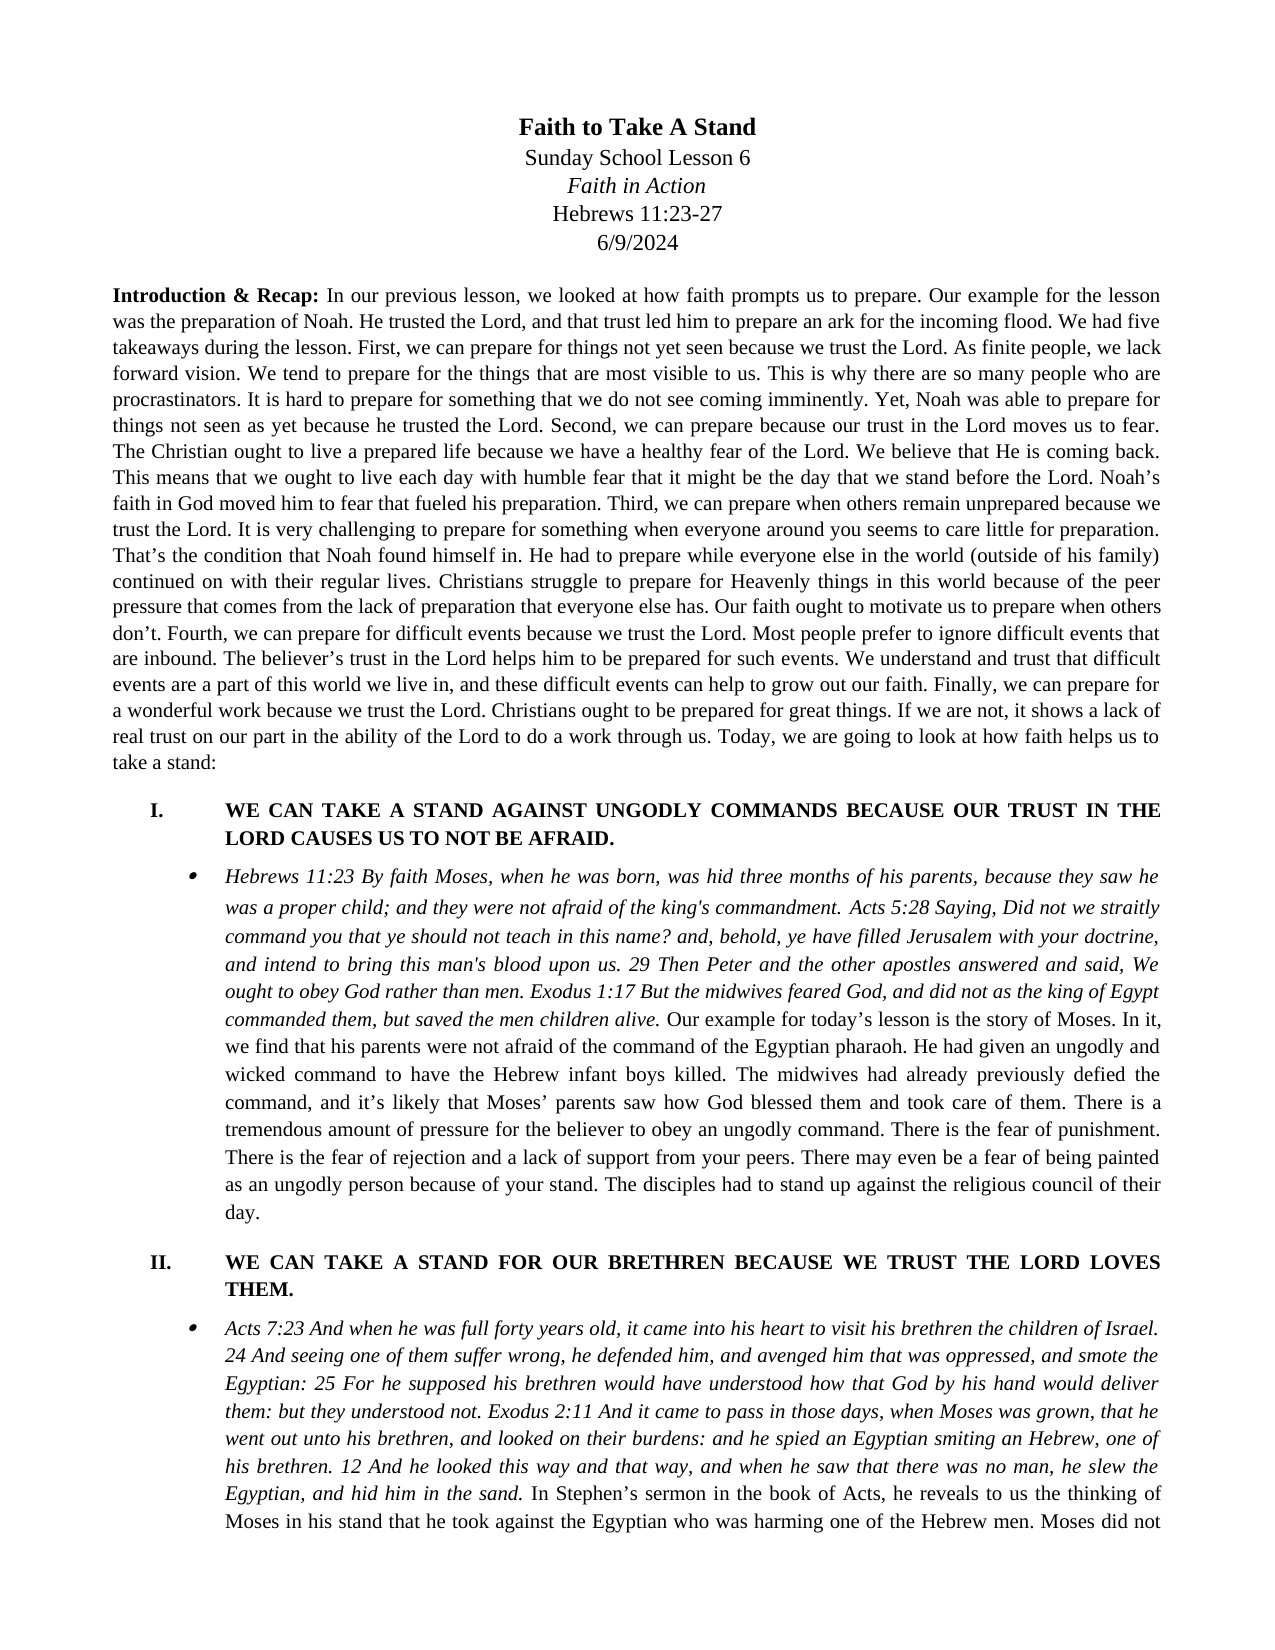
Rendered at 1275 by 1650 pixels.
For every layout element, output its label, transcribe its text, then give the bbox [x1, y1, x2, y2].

list WE CAN TAKE A STAND AGAINST UNGODLY COMMANDS BECAUSE OUR TRUST IN THE LORD CAUSES US TO NOT BE AFRAID. [150, 798, 1162, 850]
text Faith in Action [112, 172, 1162, 198]
text Faith to Take A Stand [112, 112, 1162, 141]
list Hebrews 11:23 By faith Moses, when he was born, was hid three months of his parents, because they saw he was a proper child; and they were not afraid of the king's commandment. Acts 5:28 Saying, Did not we straitly command you that ye should not teach in this name? and, behold, ye have filled Jerusalem with your doctrine, and intend to bring this man's blood upon us. 29 Then Peter and the other apostles answered and said, We ought to obey God rather than men. Exodus 1:17 But the midwives feared God, and did not as the king of Egypt commanded them, but saved the men children alive. Our example for today’s lesson is the story of Moses. In it, we find that his parents were not afraid of the command of the Egyptian pharaoh. He had given an ungodly and wicked command to have the Hebrew infant boys killed. The midwives had already previously defied the command, and it’s likely that Moses’ parents saw how God blessed them and took care of them. There is a tremendous amount of pressure for the believer to obey an ungodly command. There is the fear of punishment. There is the fear of rejection and a lack of support from your peers. There may even be a fear of being painted as an ungodly person because of your stand. The disciples had to stand up against the religious council of their day. [187, 864, 1162, 1224]
text Sunday School Lesson 6 [112, 143, 1162, 170]
text Introduction & Recap: In our previous lesson, we looked at how faith prompts us to prepare. Our example for the lesson was the preparation of Noah. He trusted the Lord, and that trust led him to prepare an ark for the incoming flood. We had five takeaways during the lesson. First, we can prepare for things not yet seen because we trust the Lord. As finite people, we lack forward vision. We tend to prepare for the things that are most visible to us. This is why there are so many people who are procrastinators. It is hard to prepare for something that we do not see coming imminently. Yet, Noah was able to prepare for things not seen as yet because he trusted the Lord. Second, we can prepare because our trust in the Lord moves us to fear. The Christian ought to live a prepared life because we have a healthy fear of the Lord. We believe that He is coming back. This means that we ought to live each day with humble fear that it might be the day that we stand before the Lord. Noah’s faith in God moved him to fear that fueled his preparation. Third, we can prepare when others remain unprepared because we trust the Lord. It is very challenging to prepare for something when everyone around you seems to care little for preparation. That’s the condition that Noah found himself in. He had to prepare while everyone else in the world (outside of his family) continued on with their regular lives. Christians struggle to prepare for Heavenly things in this world because of the peer pressure that comes from the lack of preparation that everyone else has. Our faith ought to motivate us to prepare when others don’t. Fourth, we can prepare for difficult events because we trust the Lord. Most people prefer to ignore difficult events that are inbound. The believer’s trust in the Lord helps him to be prepared for such events. We understand and trust that difficult events are a part of this world we live in, and these difficult events can help to grow out our faith. Finally, we can prepare for a wonderful work because we trust the Lord. Christians ought to be prepared for great things. If we are not, it shows a lack of real trust on our part in the ability of the Lord to do a work through us. Today, we are going to look at how faith helps us to take a stand: [112, 283, 1162, 774]
text 6/9/2024 [112, 229, 1162, 255]
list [187, 1316, 1162, 1533]
text Hebrews 11:23-27 [112, 200, 1162, 227]
list WE CAN TAKE A STAND FOR OUR BRETHREN BECAUSE WE TRUST THE LORD LOVES THEM. [150, 1249, 1162, 1301]
